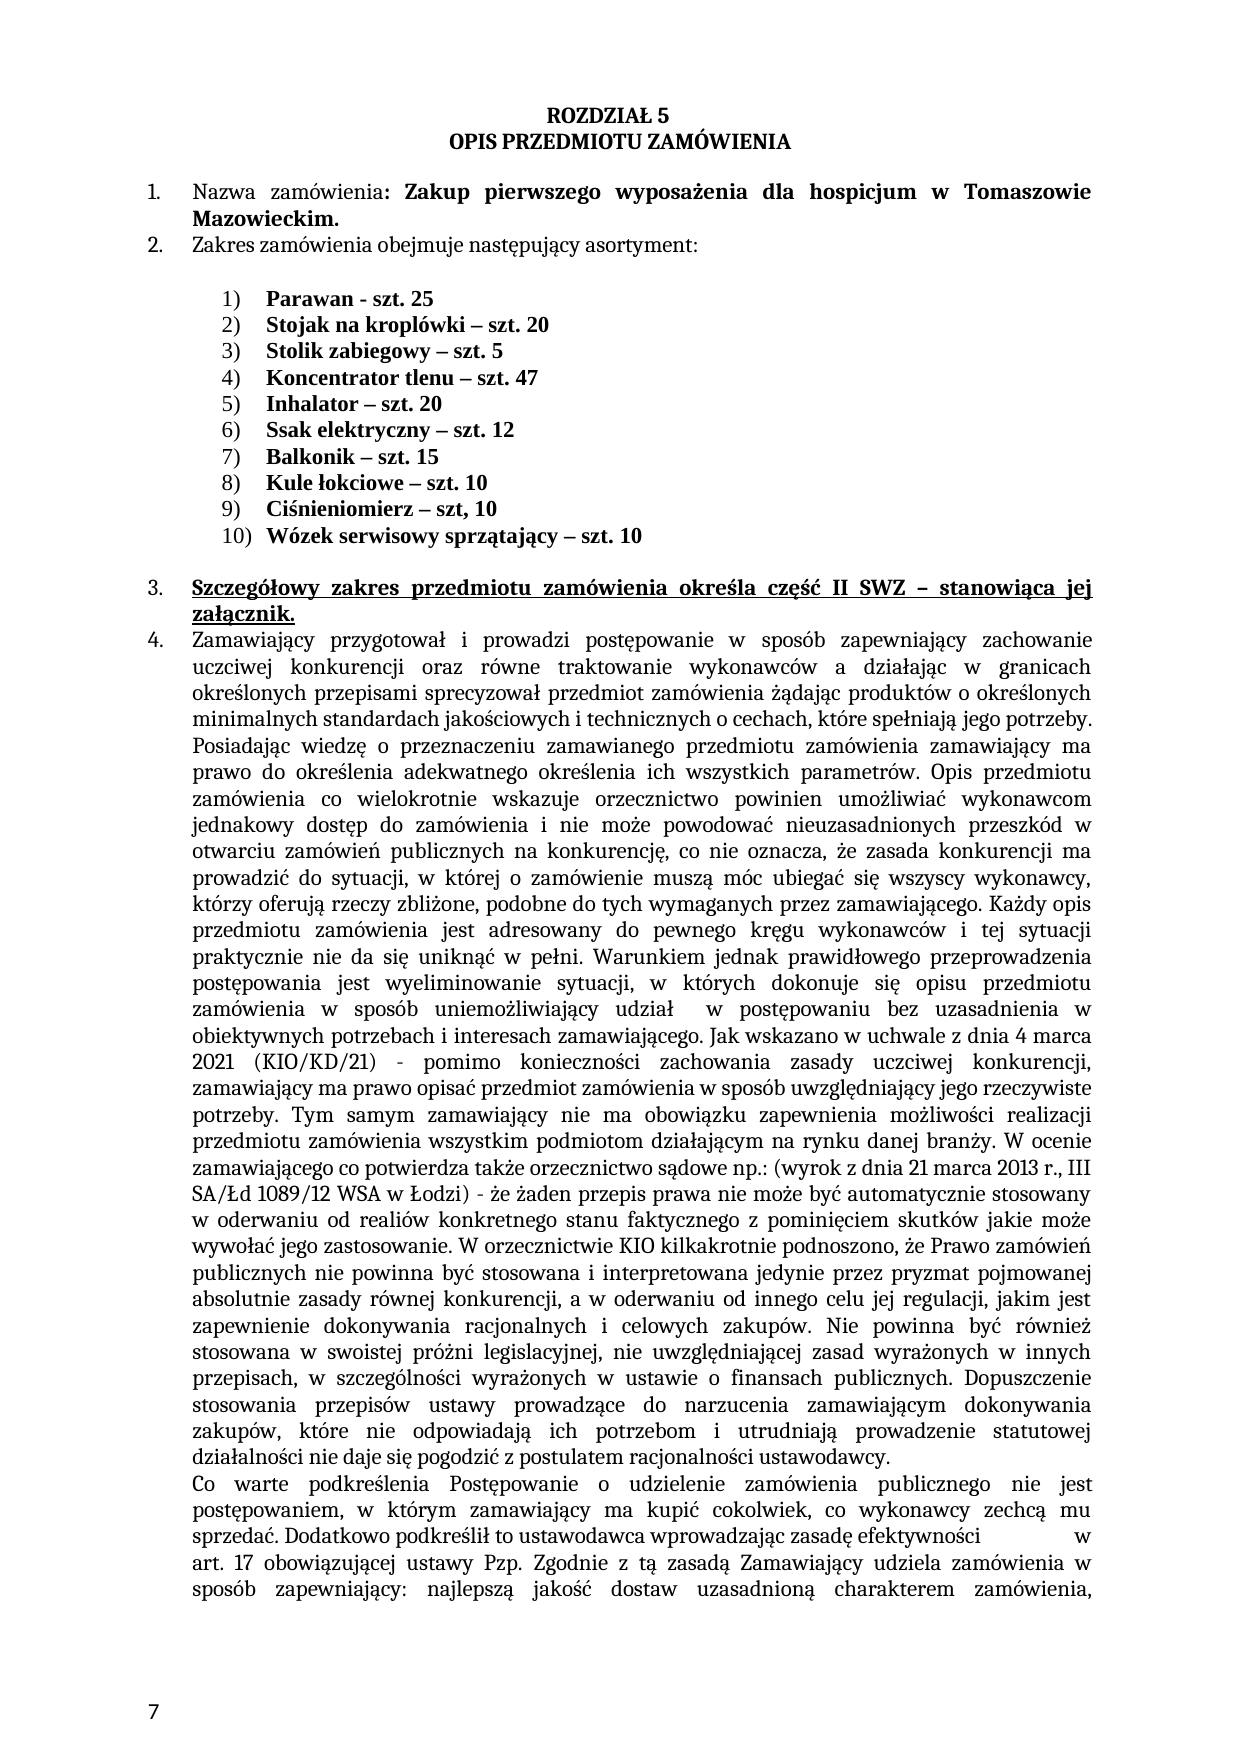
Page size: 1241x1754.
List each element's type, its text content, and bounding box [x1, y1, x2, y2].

list Ciśnieniomierz – szt, 10 [221, 495, 1093, 522]
list Nazwa zamówienia: Zakup pierwszego wyposażenia dla hospicjum w Tomaszowie Mazowieckim. [148, 179, 1093, 232]
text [192, 1471, 1093, 1602]
text ROZDZIAŁ 5 [148, 102, 1093, 129]
list Stojak na kroplówki – szt. 20 [221, 311, 1093, 337]
list Parawan - szt. 25 [221, 284, 1093, 311]
list Zakres zamówienia obejmuje następujący asortyment: [148, 232, 1093, 258]
list Wózek serwisowy sprzątający – szt. 10 [221, 522, 1093, 548]
list Koncentrator tlenu – szt. 47 [221, 364, 1093, 390]
list Kule łokciowe – szt. 10 [221, 469, 1093, 495]
list Zamawiający przygotował i prowadzi postępowanie w sposób zapewniający zachowanie uczciwej konkurencji oraz równe traktowanie wykonawców a działając w granicach określonych przepisami sprecyzował przedmiot zamówienia żądając produktów o określonych minimalnych standardach jakościowych i technicznych o cechach, które spełniają jego potrzeby. Posiadając wiedzę o przeznaczeniu zamawianego przedmiotu zamówienia zamawiający ma prawo do określenia adekwatnego określenia ich wszystkich parametrów. Opis przedmiotu zamówienia co wielokrotnie wskazuje orzecznictwo powinien umożliwiać wykonawcom jednakowy dostęp do zamówienia i nie może powodować nieuzasadnionych przeszkód w otwarciu zamówień publicznych na konkurencję, co nie oznacza, że zasada konkurencji ma prowadzić do sytuacji, w której o zamówienie muszą móc ubiegać się wszyscy wykonawcy, którzy oferują rzeczy zbliżone, podobne do tych wymaganych przez zamawiającego. Każdy opis przedmiotu zamówienia jest adresowany do pewnego kręgu wykonawców i tej sytuacji praktycznie nie da się uniknąć w pełni. Warunkiem jednak prawidłowego przeprowadzenia postępowania jest wyeliminowanie sytuacji, w których dokonuje się opisu przedmiotu zamówienia w sposób uniemożliwiający udział w postępowaniu bez uzasadnienia w obiektywnych potrzebach i interesach zamawiającego. Jak wskazano w uchwale z dnia 4 marca 2021 (KIO/KD/21) - pomimo konieczności zachowania zasady uczciwej konkurencji, zamawiający ma prawo opisać przedmiot zamówienia w sposób uwzględniający jego rzeczywiste potrzeby. Tym samym zamawiający nie ma obowiązku zapewnienia możliwości realizacji przedmiotu zamówienia wszystkim podmiotom działającym na rynku danej branży. W ocenie zamawiającego co potwierdza także orzecznictwo sądowe np.: (wyrok z dnia 21 marca 2013 r., III SA/Łd 1089/12 WSA w Łodzi) - że żaden przepis prawa nie może być automatycznie stosowany w oderwaniu od realiów konkretnego stanu faktycznego z pominięciem skutków jakie może wywołać jego zastosowanie. W orzecznictwie KIO kilkakrotnie podnoszono, że Prawo zamówień publicznych nie powinna być stosowana i interpretowana jedynie przez pryzmat pojmowanej absolutnie zasady równej konkurencji, a w oderwaniu od innego celu jej regulacji, jakim jest zapewnienie dokonywania racjonalnych i celowych zakupów. Nie powinna być również stosowana w swoistej próżni legislacyjnej, nie uwzględniającej zasad wyrażonych w innych przepisach, w szczególności wyrażonych w ustawie o finansach publicznych. Dopuszczenie stosowania przepisów ustawy prowadzące do narzucenia zamawiającym dokonywania zakupów, które nie odpowiadają ich potrzebom i utrudniają prowadzenie statutowej działalności nie daje się pogodzić z postulatem racjonalności ustawodawcy. [148, 627, 1093, 1471]
list Szczegółowy zakres przedmiotu zamówienia określa część II SWZ – stanowiąca jej załącznik. [148, 574, 1093, 627]
list Inhalator – szt. 20 [221, 390, 1093, 416]
text OPIS PRZEDMIOTU ZAMÓWIENIA [148, 129, 1093, 155]
list Stolik zabiegowy – szt. 5 [221, 337, 1093, 364]
list Ssak elektryczny – szt. 12 [221, 416, 1093, 443]
list Balkonik – szt. 15 [221, 443, 1093, 469]
